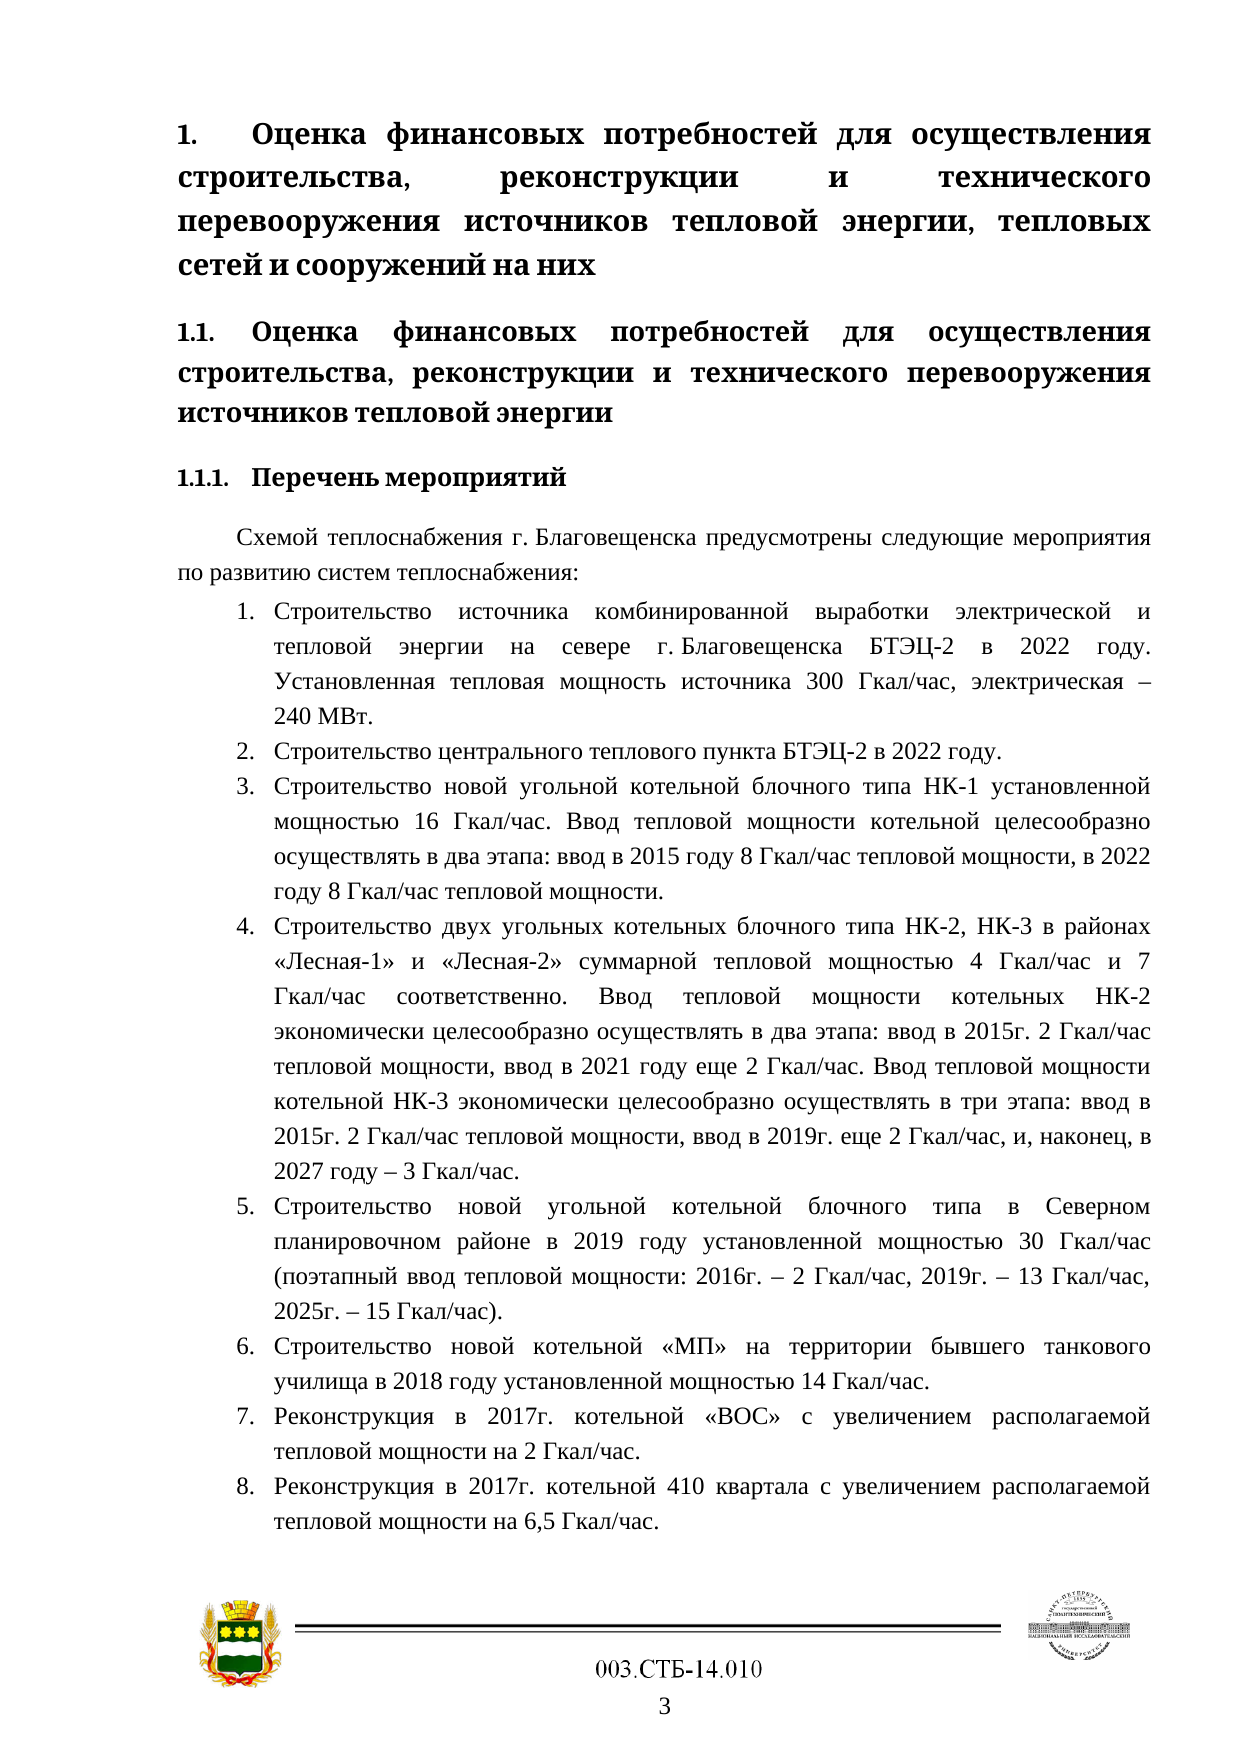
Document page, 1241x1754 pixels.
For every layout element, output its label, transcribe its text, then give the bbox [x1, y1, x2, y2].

text Схемой теплоснабжения г. Благовещенска предусмотрены следующие мероприятия по развитию систем теплоснабжения: [177, 522, 1152, 585]
list Строительство новой угольной котельной блочного типа НК-1 установленной мощностью 16 Гкал/час. Ввод тепловой мощности котельной целесообразно осуществлять в два этапа: ввод в 2015 году 8 Гкал/час тепловой мощности, в 2022 году 8 Гкал/час тепловой мощности. [236, 771, 1152, 904]
list Реконструкция в 2017г. котельной 410 квартала с увеличением располагаемой тепловой мощности на 6,5 Гкал/час. [236, 1471, 1152, 1534]
list Реконструкция в 2017г. котельной «ВОС» с увеличением располагаемой тепловой мощности на 2 Гкал/час. [236, 1401, 1152, 1464]
subtitle Оценка финансовых потребностей для осуществления строительства, реконструкции и технического перевооружения источников тепловой энергии [177, 317, 1152, 429]
list Строительство двух угольных котельных блочного типа НК-2, НК-3 в районах «Лесная-1» и «Лесная-2» суммарной тепловой мощностью 4 Гкал/час и 7 Гкал/час соответственно. Ввод тепловой мощности котельных НК-2 экономически целесообразно осуществлять в два этапа: ввод в 2015г. 2 Гкал/час тепловой мощности, ввод в 2021 году еще 2 Гкал/час. Ввод тепловой мощности котельной НК-3 экономически целесообразно осуществлять в три этапа: ввод в 2015г. 2 Гкал/час тепловой мощности, ввод в 2019г. еще 2 Гкал/час, и, наконец, в 2027 году – 3 Гкал/час. [236, 911, 1152, 1184]
subtitle Перечень мероприятий [177, 463, 1152, 492]
list Строительство новой котельной «МП» на территории бывшего танкового училища в 2018 году установленной мощностью 14 Гкал/час. [236, 1331, 1152, 1394]
list Строительство центрального теплового пункта БТЭЦ-2 в 2022 году. [236, 736, 1152, 764]
list Строительство новой угольной котельной блочного типа в Северном планировочном районе в 2019 году установленной мощностью 30 Гкал/час (поэтапный ввод тепловой мощности: 2016г. – 2 Гкал/час, 2019г. – 13 Гкал/час, 2025г. – 15 Гкал/час). [236, 1191, 1152, 1324]
subtitle Оценка финансовых потребностей для осуществления строительства, реконструкции и технического перевооружения источников тепловой энергии, тепловых сетей и сооружений на них [177, 118, 1152, 282]
picture [191, 1588, 1138, 1691]
list Строительство источника комбинированной выработки электрической и тепловой энергии на севере г. Благовещенска БТЭЦ-2 в 2022 году. Установленная тепловая мощность источника 300 Гкал/час, электрическая – 240 МВт. [236, 596, 1152, 729]
